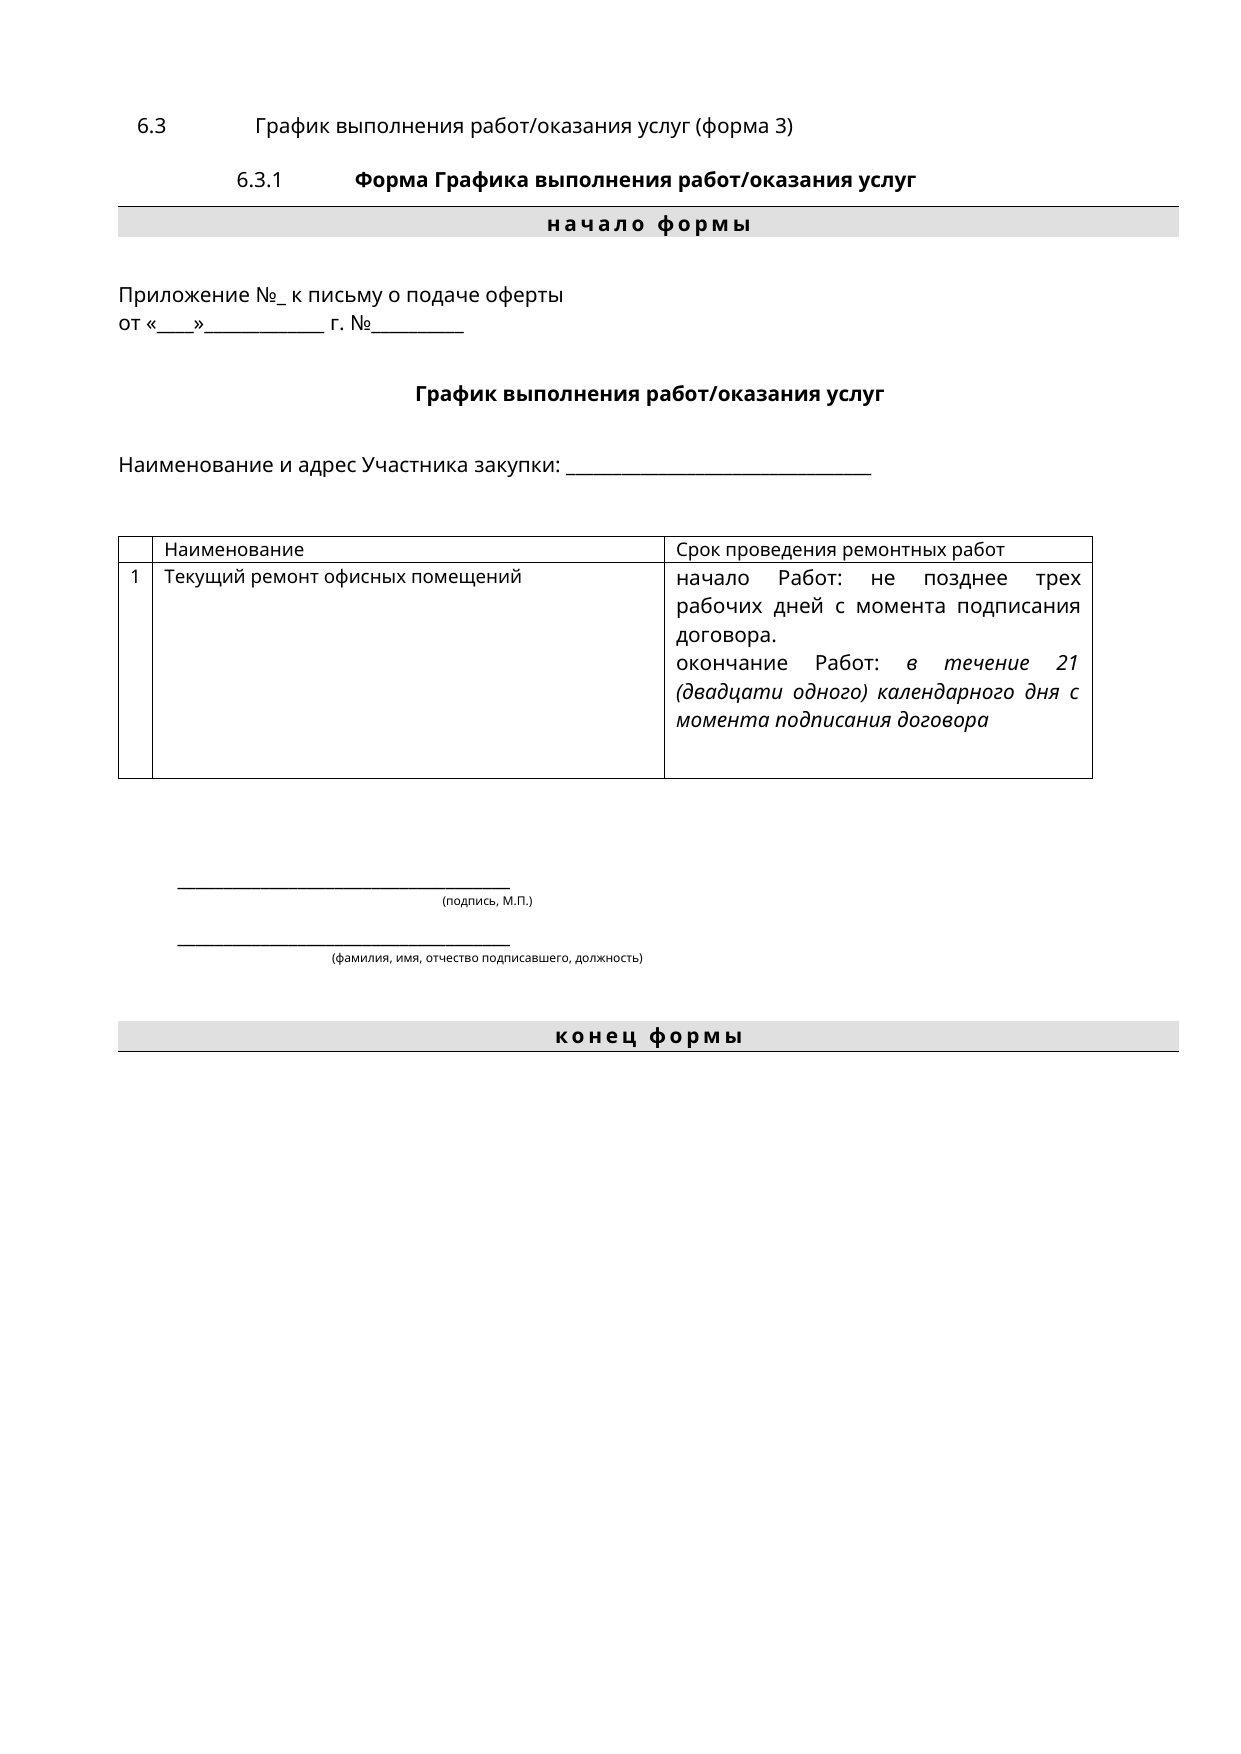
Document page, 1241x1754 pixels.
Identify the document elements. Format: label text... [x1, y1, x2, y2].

text Наименование и адрес Участника закупки: _________________________________ [118, 450, 1181, 479]
text ____________________________________ [118, 921, 1181, 950]
table_cell 1 [119, 563, 152, 778]
text (фамилия, имя, отчество подписавшего, должность) [118, 950, 797, 978]
text ____________________________________ [118, 864, 1181, 893]
text График выполнения работ/оказания услуг [118, 379, 1181, 408]
table_header Наименование [153, 537, 664, 562]
table_header Срок проведения ремонтных работ [665, 537, 1092, 562]
text начало формы [118, 207, 1179, 237]
list Форма Графика выполнения работ/оказания услуг [236, 165, 1181, 193]
table_cell Текущий ремонт офисных помещений [153, 563, 664, 778]
subtitle График выполнения работ/оказания услуг (форма 3) [137, 111, 1181, 140]
text Приложение №_ к письму о подаче оферты от «____»_____________ г. №__________ [118, 280, 1181, 337]
table_header [119, 537, 152, 562]
text конец формы [118, 1021, 1179, 1051]
table_cell начало Работ: не позднее трех рабочих дней с момента подписания договора. окончание Работ: в течение 21 (двадцати одного) календарного дня с момента подписания договора [665, 563, 1092, 778]
text (подпись, М.П.) [118, 893, 797, 921]
